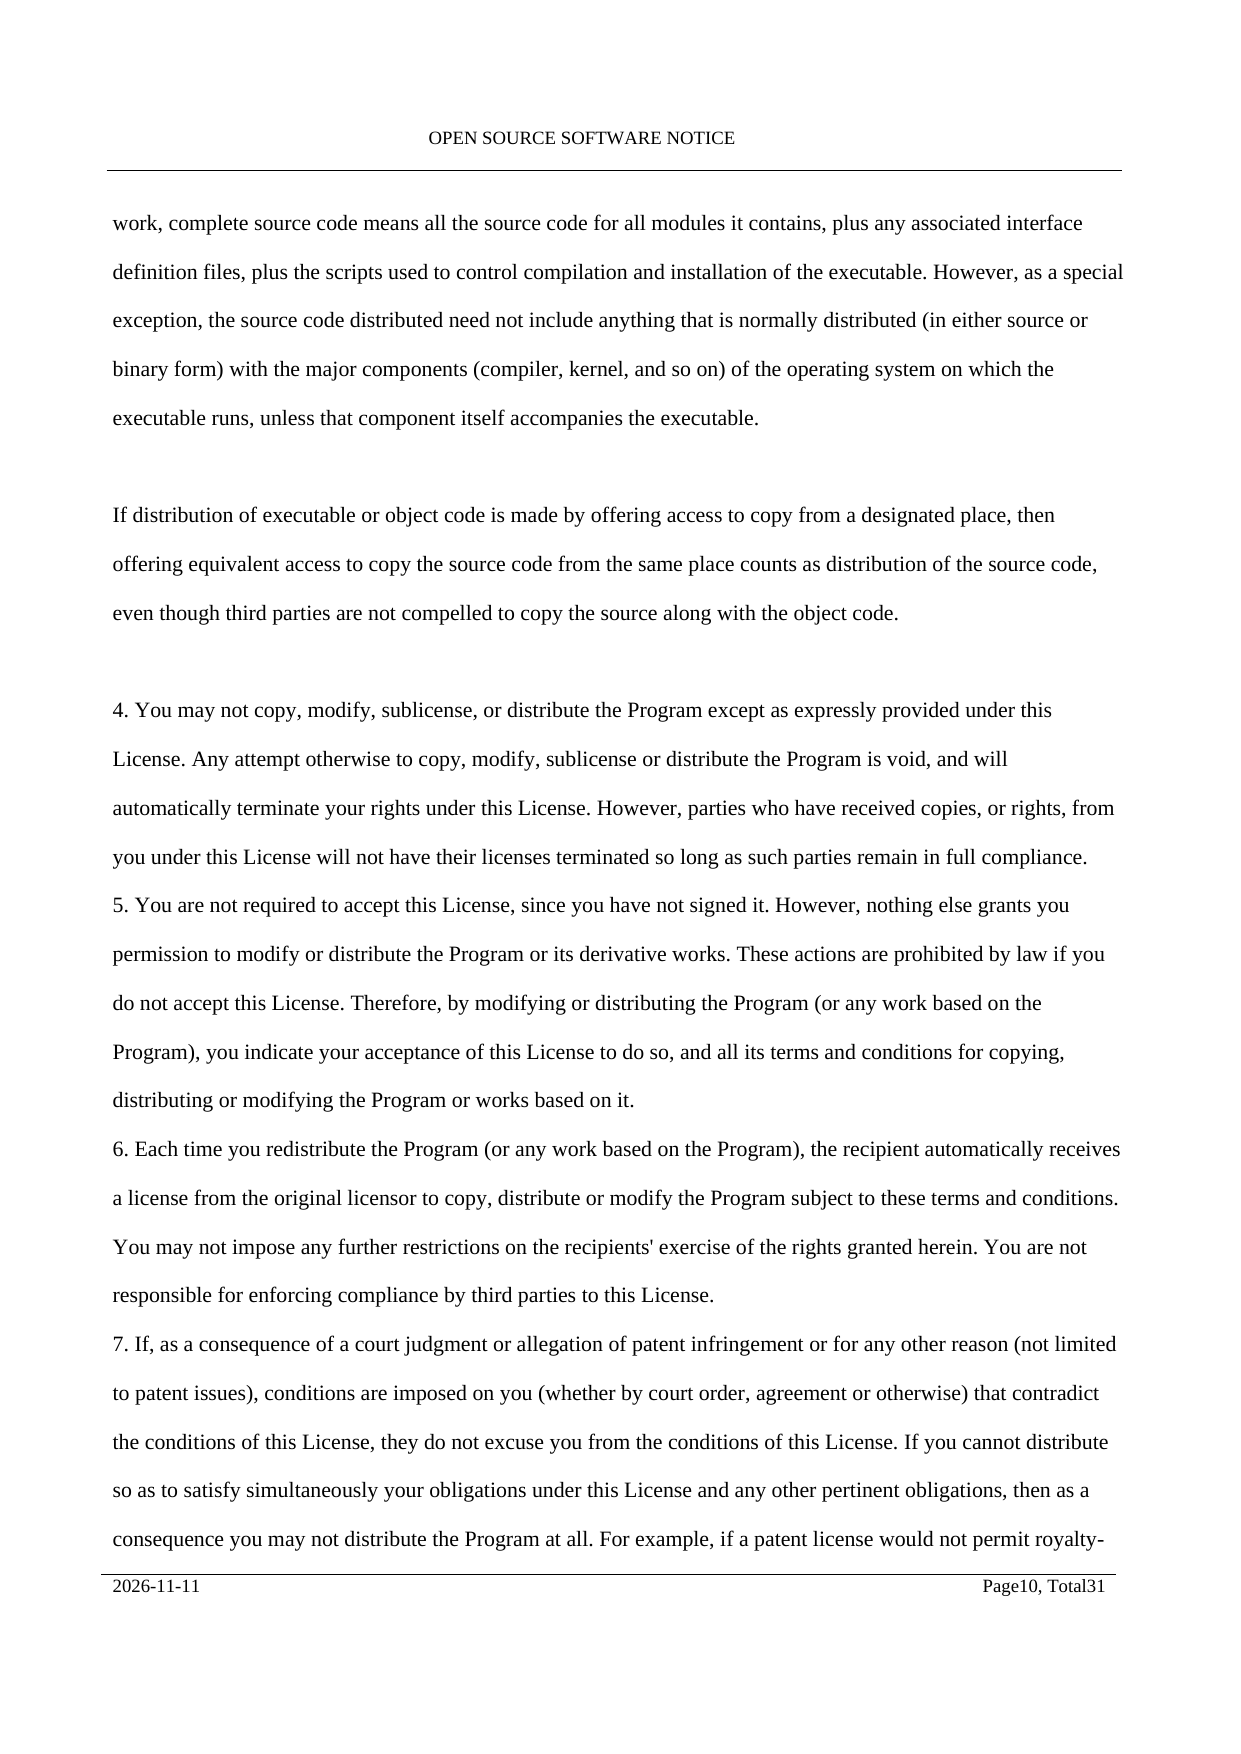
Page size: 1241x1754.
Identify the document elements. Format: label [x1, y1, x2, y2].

text [112, 206, 1128, 1555]
